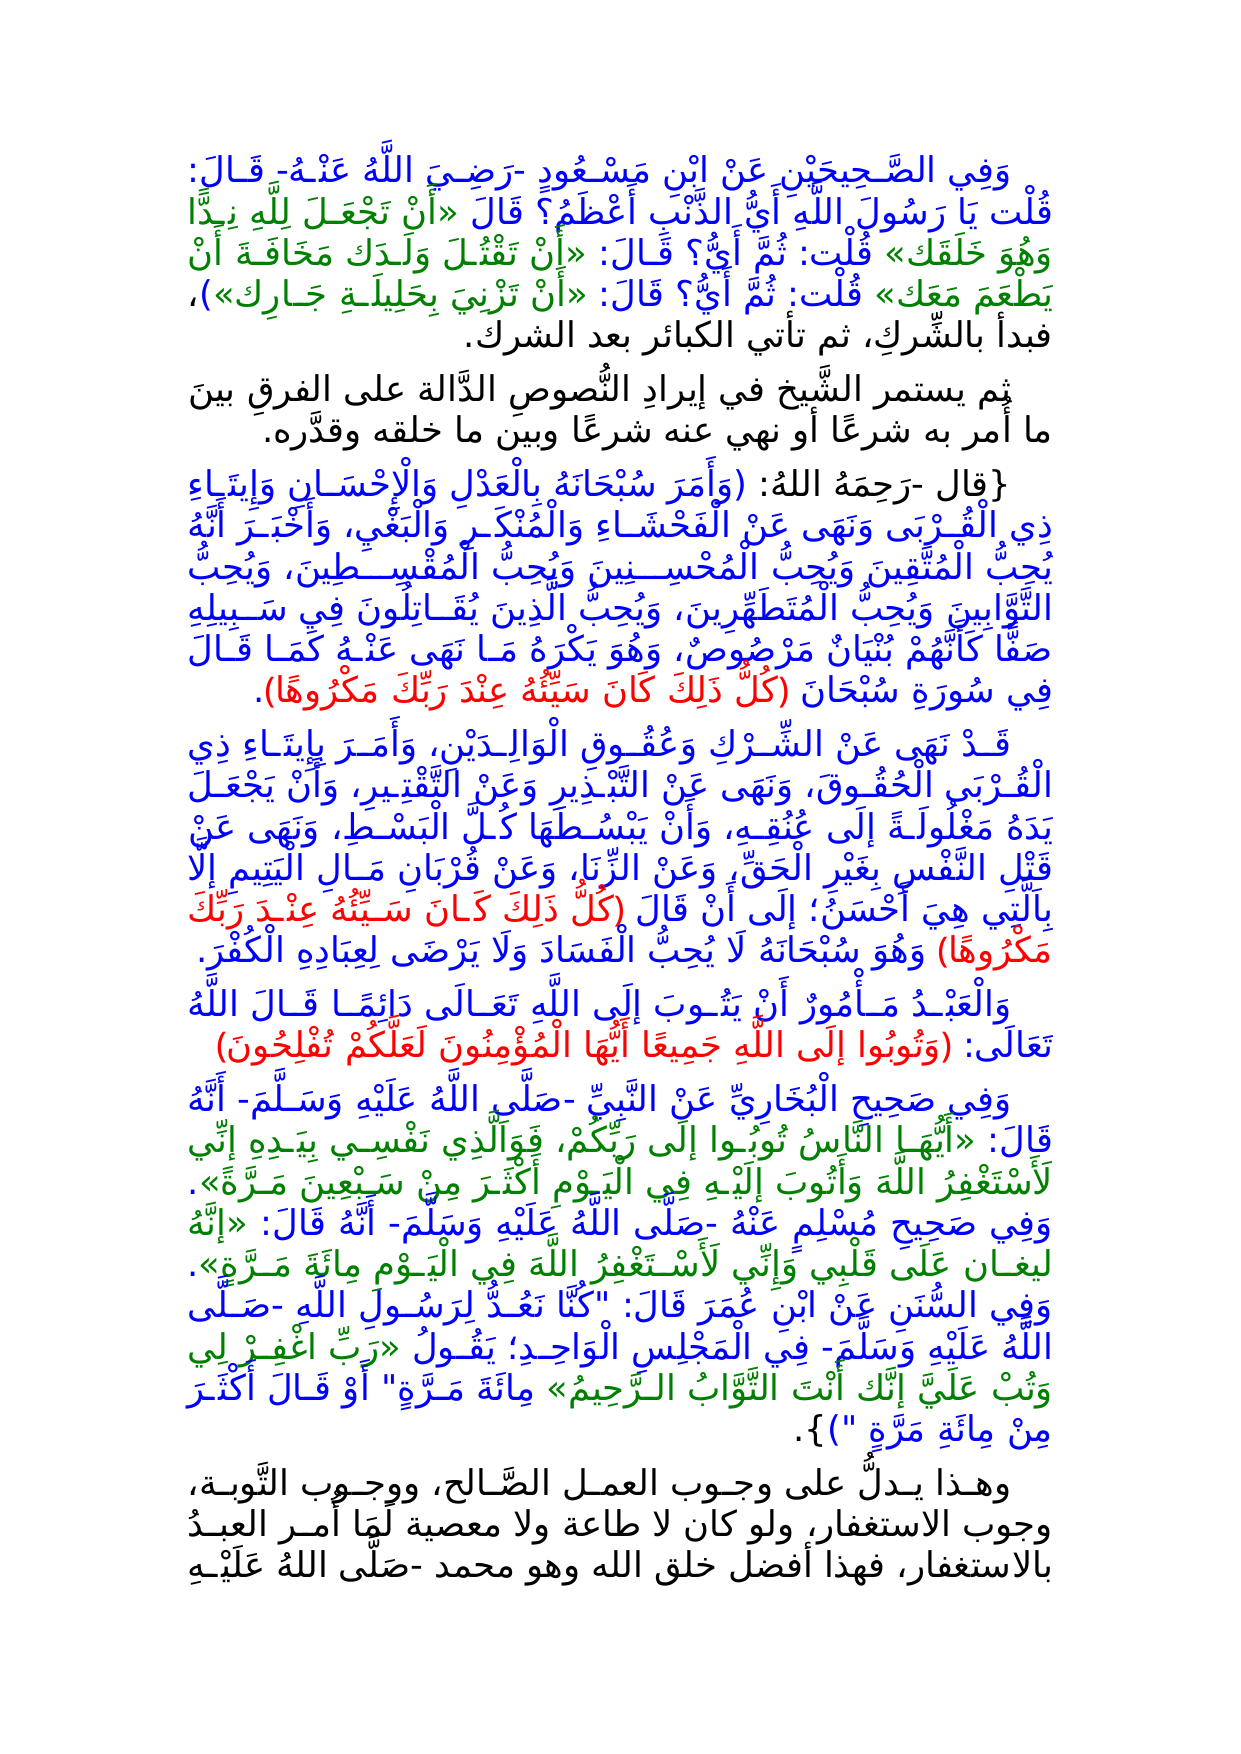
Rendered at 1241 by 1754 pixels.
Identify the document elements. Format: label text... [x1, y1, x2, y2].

text وَالْعَبْدُ مَأْمُورٌ أَنْ يَتُوبَ إلَى اللَّهِ تَعَالَى دَائِمًا قَالَ اللَّهُ تَعَالَى: ﴿وَتُوبُوا إلَى اللَّهِ جَمِيعًا أَيُّهَا الْمُؤْمِنُونَ لَعَلَّكُمْ تُفْلِحُونَ﴾ [187, 984, 1053, 1066]
text وَفِي صَحِيحِ الْبُخَارِيِّ عَنْ النَّبِيِّ -صَلَّى اللَّهُ عَلَيْهِ وَسَلَّمَ- أَنَّهُ قَالَ: «أَيُّهَا النَّاسُ تُوبُوا إلَى رَبِّكُمْ، فَوَاَلَّذِي نَفْسِي بِيَدِهِ إنِّي لَأَسْتَغْفِرُ اللَّهَ وَأَتُوبَ إلَيْهِ فِي الْيَوْمِ أَكْثَرَ مِنْ سَبْعِينَ مَرَّةً». وَفِي صَحِيحِ مُسْلِمٍ عَنْهُ -صَلَّى اللَّهُ عَلَيْهِ وَسَلَّمَ- أَنَّهُ قَالَ: «إنَّهُ ليغان عَلَى قَلْبِي وَإِنِّي لَأَسْتَغْفِرُ اللَّهَ فِي الْيَوْمِ مِائَةَ مَرَّةٍ». وَفِي السُّنَنِ عَنْ ابْنِ عُمَرَ قَالَ: "كُنَّا نَعُدُّ لِرَسُولِ اللَّهِ -صَلَّى اللَّهُ عَلَيْهِ وَسَلَّمَ- فِي الْمَجْلِسِ الْوَاحِدِ؛ يَقُولُ «رَبِّ اغْفِرْ لِي وَتُبْ عَلَيَّ إنَّك أَنْتَ التَّوَّابُ الرَّحِيمُ» مِائَةَ مَرَّةٍ" أَوْ قَالَ أَكْثَرَ مِنْ مِائَةِ مَرَّةٍ ")}. [187, 1079, 1053, 1450]
text وَفِي الصَّحِيحَيْنِ عَنْ ابْنِ مَسْعُودٍ -رَضِيَ اللَّهُ عَنْهُ- قَالَ: قُلْت يَا رَسُولَ اللَّهِ أَيُّ الذَّنْبِ أَعْظَمُ؟ قَالَ «أَنْ تَجْعَلَ لِلَّهِ نِدًّا وَهُوَ خَلَقَك» قُلْت: ثُمَّ أَيُّ؟ قَالَ: «أَنْ تَقْتُلَ وَلَدَك مَخَافَةَ أَنْ يَطْعَمَ مَعَك» قُلْت: ثُمَّ أَيُّ؟ قَالَ: «أَنْ تَزْنِيَ بِحَلِيلَةِ جَارِك»)، فبدأ بالشِّركِ، ثم تأتي الكبائر بعد الشرك. [187, 150, 1053, 356]
text قَدْ نَهَى عَنْ الشِّرْكِ وَعُقُوقِ الْوَالِدَيْنِ، وَأَمَرَ بِإِيتَاءِ ذِي الْقُرْبَى الْحُقُوقَ، وَنَهَى عَنْ التَّبْذِيرِ وَعَنْ التَّقْتِيرِ، وَأَنْ يَجْعَلَ يَدَهُ مَغْلُولَةً إلَى عُنُقِهِ، وَأَنْ يَبْسُطَهَا كُلَّ الْبَسْطِ، وَنَهَى عَنْ قَتْلِ النَّفْسِ بِغَيْرِ الْحَقِّ، وَعَنْ الزِّنَا، وَعَنْ قُرْبَانِ مَالِ الْيَتِيمِ إلَّا بِاَلَّتِي هِيَ أَحْسَنُ؛ إلَى أَنْ قَالَ ﴿كُلُّ ذَلِكَ كَانَ سَيِّئُهُ عِنْدَ رَبِّكَ مَكْرُوهًا﴾ وَهُوَ سُبْحَانَهُ لَا يُحِبُّ الْفَسَادَ وَلَا يَرْضَى لِعِبَادِهِ الْكُفْرَ. [187, 724, 1053, 971]
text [187, 1462, 1053, 1586]
text {قال -رَحِمَهُ اللهُ: (وَأَمَرَ سُبْحَانَهُ بِالْعَدْلِ وَالْإِحْسَانِ وَإِيتَاءِ ذِي الْقُرْبَى وَنَهَى عَنْ الْفَحْشَاءِ وَالْمُنْكَرِ وَالْبَغْيِ، وَأَخْبَرَ أَنَّهُ يُحِبُّ الْمُتَّقِينَ وَيُحِبُّ الْمُحْسِنِينَ وَيُحِبُّ الْمُقْسِطِينَ، وَيُحِبُّ التَّوَّابِينَ وَيُحِبُّ الْمُتَطَهِّرِينَ، وَيُحِبُّ الَّذِينَ يُقَاتِلُونَ فِي سَبِيلِهِ صَفًّا كَأَنَّهُمْ بُنْيَانٌ مَرْصُوصٌ، وَهُوَ يَكْرَهُ مَا نَهَى عَنْهُ كَمَا قَالَ فِي سُورَةِ سُبْحَانَ ﴿كُلُّ ذَلِكَ كَانَ سَيِّئُهُ عِنْدَ رَبِّكَ مَكْرُوهًا﴾. [187, 464, 1053, 711]
text ثم يستمر الشَّيخ في إيرادِ النُّصوصِ الدَّالة على الفرقِ بينَ ما أُمر به شرعًا أو نهي عنه شرعًا وبين ما خلقه وقدَّره. [187, 369, 1053, 451]
